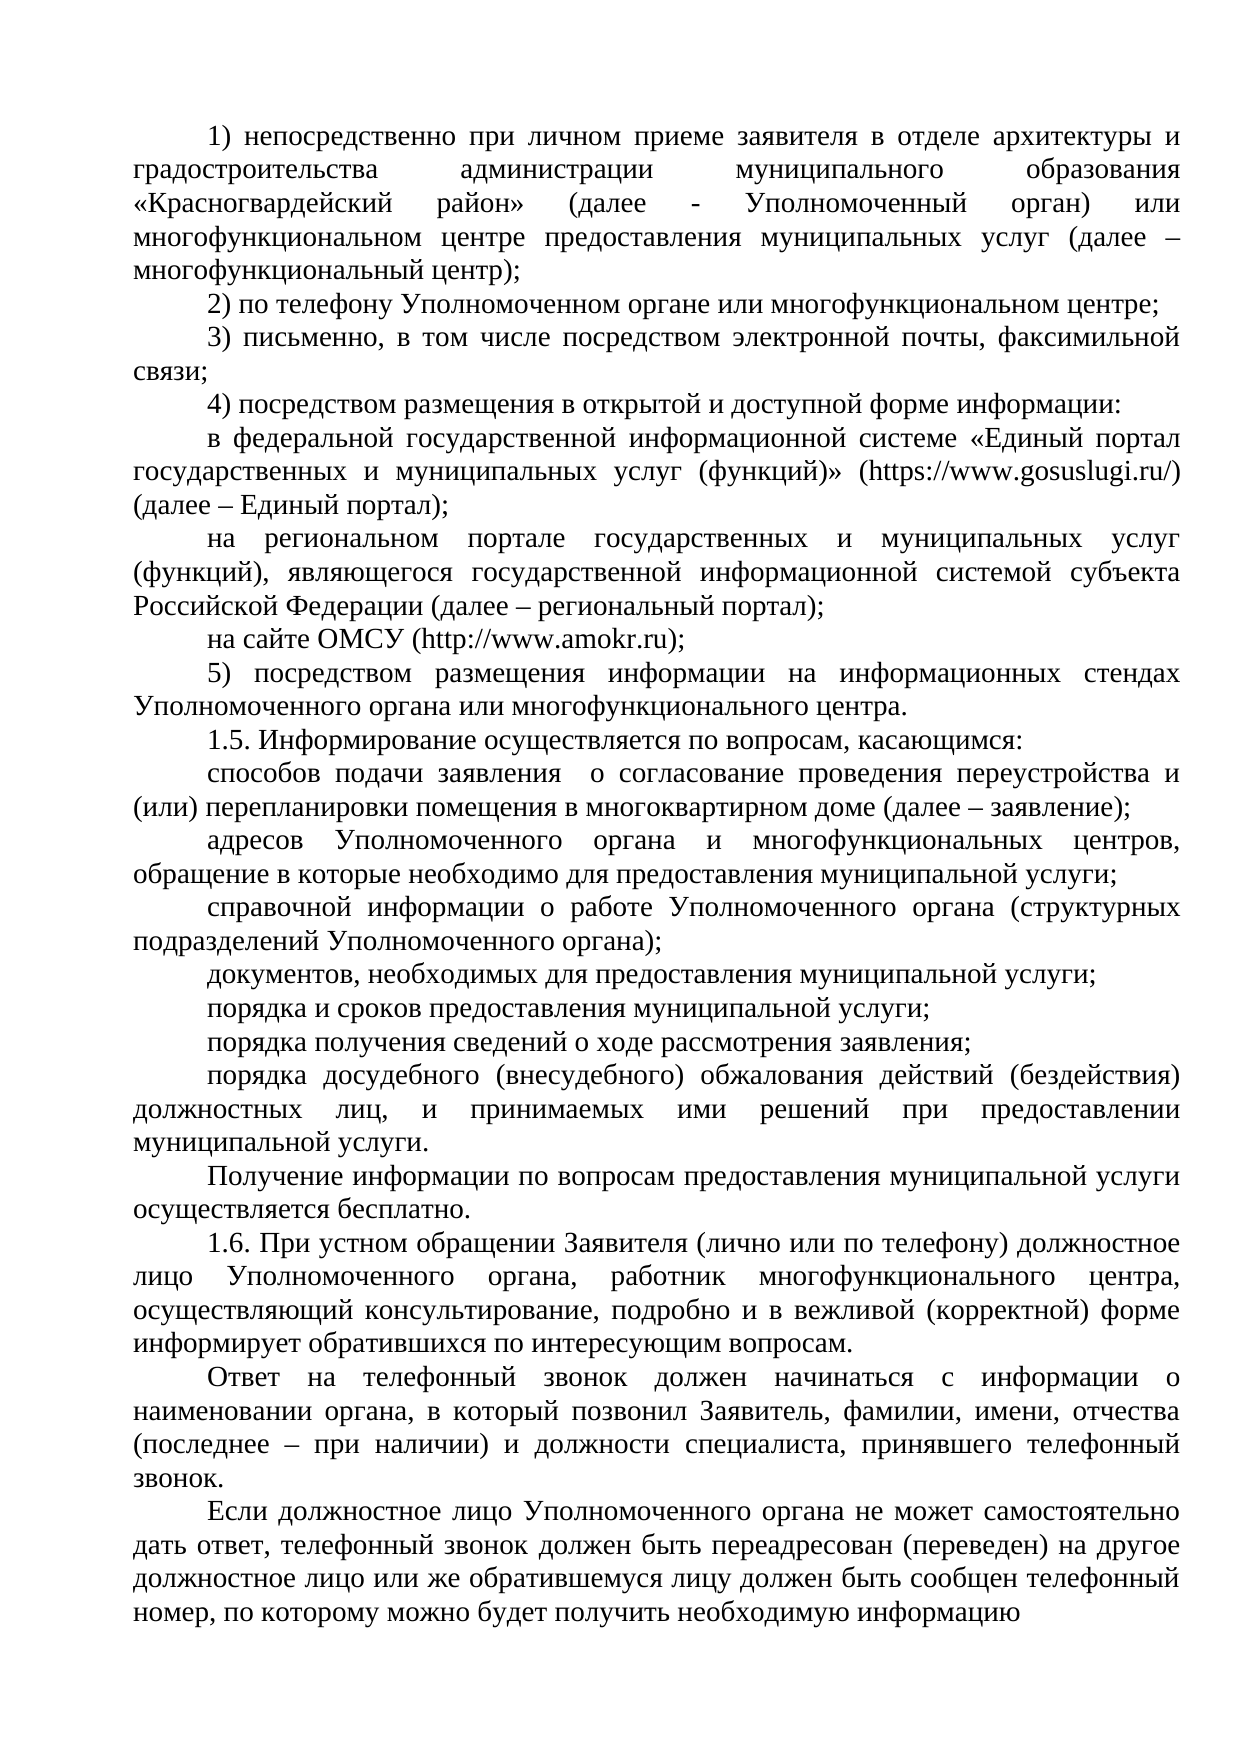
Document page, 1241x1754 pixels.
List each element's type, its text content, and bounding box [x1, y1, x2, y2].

text 1.6. При устном обращении Заявителя (лично или по телефону) должностное лицо Уполномоченного органа, работник многофункционального центра, осуществляющий консультирование, подробно и в вежливой (корректной) форме информирует обратившихся по интересующим вопросам. [133, 1225, 1181, 1359]
text в федеральной государственной информационной системе «Единый портал государственных и муниципальных услуг (функций)» (https://www.gosuslugi.ru/) (далее – Единый портал); [133, 420, 1181, 521]
text порядка и сроков предоставления муниципальной услуги; [133, 990, 1181, 1024]
text Если должностное лицо Уполномоченного органа не может самостоятельно дать ответ, телефонный звонок должен быть переадресован (переведен) на другое должностное лицо или же обратившемуся лицу должен быть сообщен телефонный номер, по которому можно будет получить необходимую информацию [133, 1493, 1181, 1627]
text 2) по телефону Уполномоченном органе или многофункциональном центре; [133, 286, 1181, 319]
text документов, необходимых для предоставления муниципальной услуги; [133, 957, 1181, 990]
text справочной информации о работе Уполномоченного органа (структурных подразделений Уполномоченного органа); [133, 889, 1181, 957]
text 1.5. Информирование осуществляется по вопросам, касающимся: [133, 722, 1181, 755]
text 5) посредством размещения информации на информационных стендах Уполномоченного органа или многофункционального центра. [133, 655, 1181, 722]
text порядка досудебного (внесудебного) обжалования действий (бездействия) должностных лиц, и принимаемых ими решений при предоставлении муниципальной услуги. [133, 1057, 1181, 1158]
text способов подачи заявления о согласование проведения переустройства и (или) перепланировки помещения в многоквартирном доме (далее – заявление); [133, 755, 1181, 822]
text Ответ на телефонный звонок должен начинаться с информации о наименовании органа, в который позвонил Заявитель, фамилии, имени, отчества (последнее – при наличии) и должности специалиста, принявшего телефонный звонок. [133, 1359, 1181, 1493]
text адресов Уполномоченного органа и многофункциональных центров, обращение в которые необходимо для предоставления муниципальной услуги; [133, 822, 1181, 889]
text 1) непосредственно при личном приеме заявителя в отделе архитектуры и градостроительства администрации муниципального образования «Красногвардейский район» (далее - Уполномоченный орган) или многофункциональном центре предоставления муниципальных услуг (далее – многофункциональный центр); [133, 118, 1181, 286]
text на региональном портале государственных и муниципальных услуг (функций), являющегося государственной информационной системой субъекта Российской Федерации (далее – региональный портал); [133, 521, 1181, 621]
text Получение информации по вопросам предоставления муниципальной услуги осуществляется бесплатно. [133, 1158, 1181, 1225]
text порядка получения сведений о ходе рассмотрения заявления; [133, 1024, 1181, 1057]
text 3) письменно, в том числе посредством электронной почты, факсимильной связи; [133, 319, 1181, 386]
text 4) посредством размещения в открытой и доступной форме информации: [133, 386, 1181, 420]
text на сайте ОМСУ (http://www.amokr.ru); [133, 621, 1181, 655]
